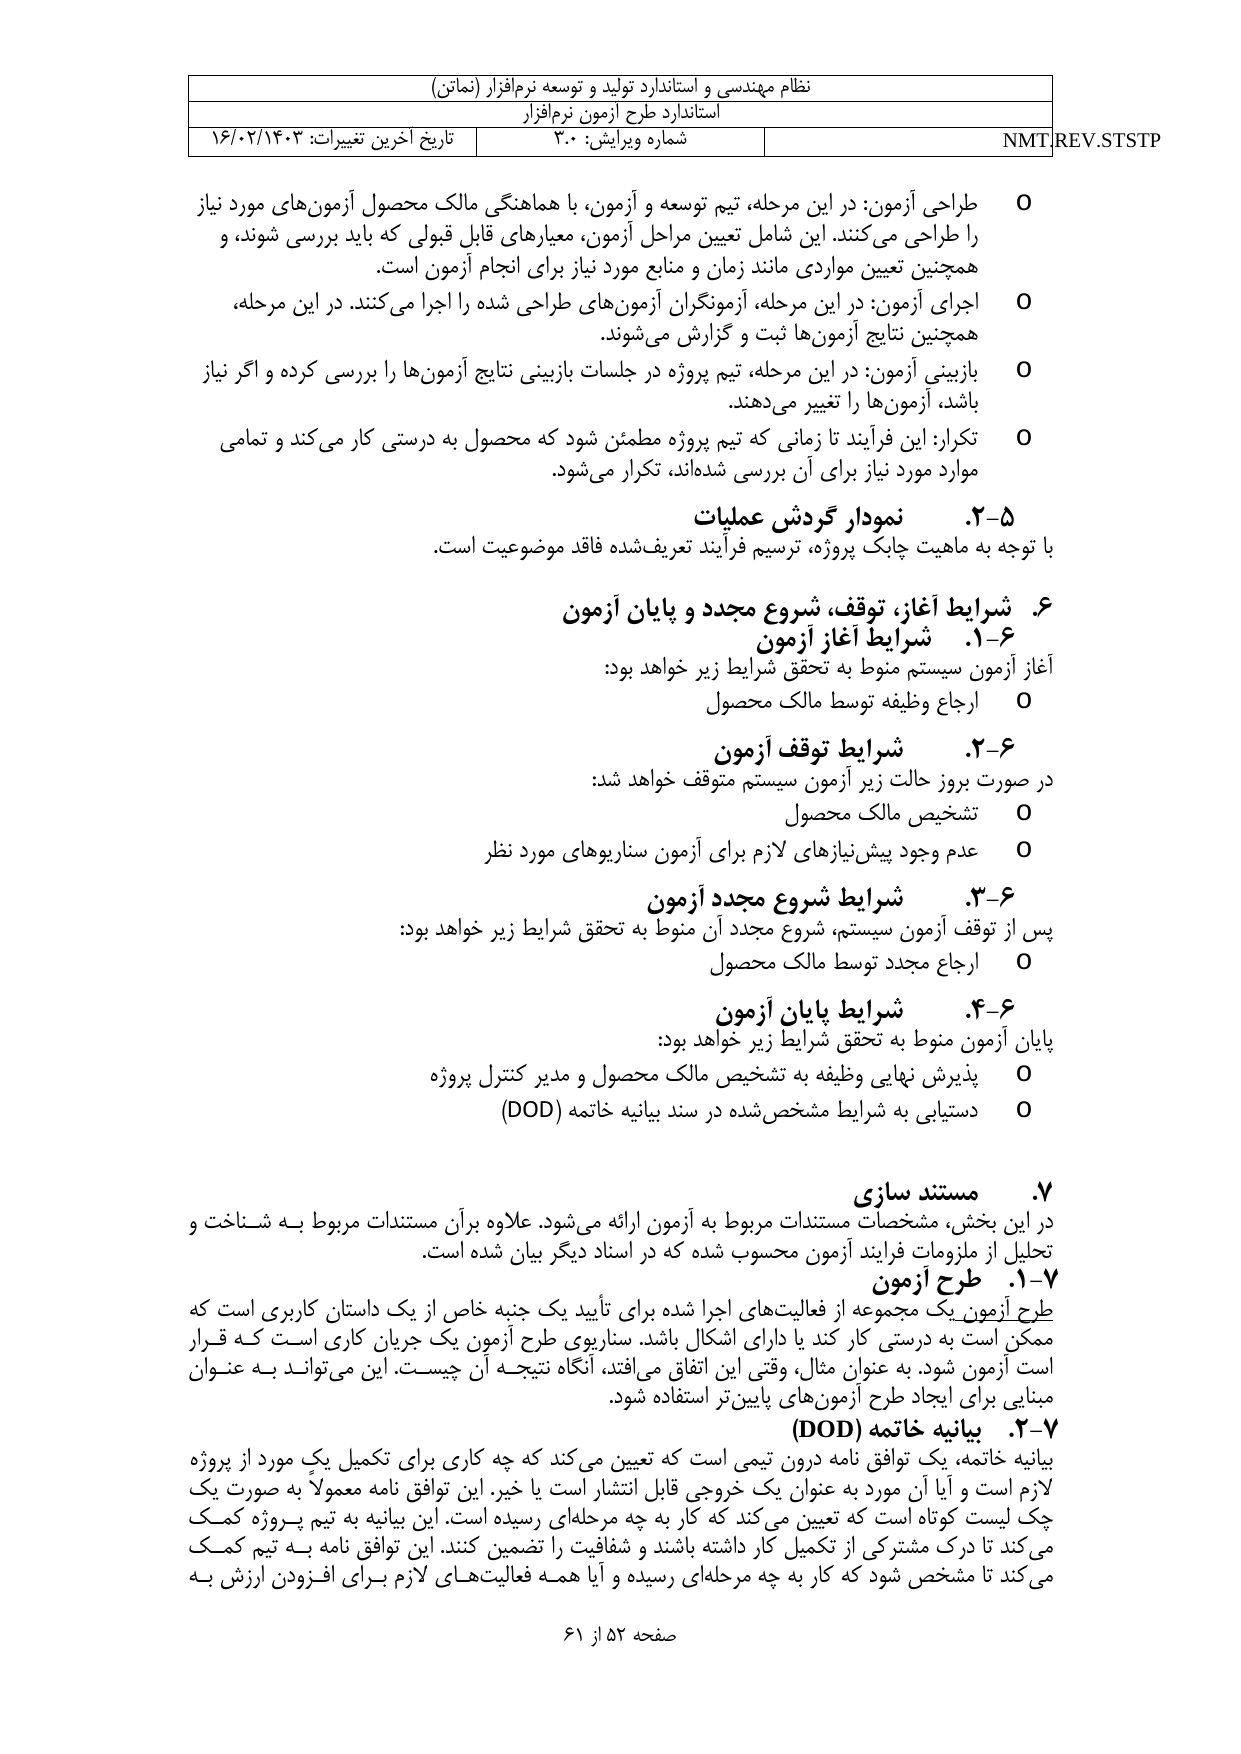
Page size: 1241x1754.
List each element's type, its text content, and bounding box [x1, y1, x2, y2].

text 7. مستند سازی [187, 1180, 1053, 1209]
list اجرای آزمون: در این مرحله، آزمونگران آزمون‌های طراحی شده را اجرا می‌کنند. در این مرحله، همچنین نتایج آزمون‌ها ثبت و گزارش می‌شوند. [187, 285, 1015, 351]
list تشخيص مالک محصول [187, 796, 1015, 830]
list عدم وجود پیش‌نیازهای لازم برای آزمون سناریوهای مورد نظر [187, 833, 1015, 867]
list دستیابی به شرایط مشخص‌شده در سند بیانیه خاتمه (DOD) [187, 1093, 1015, 1127]
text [187, 1446, 1053, 1592]
text طرح آزمون یک مجموعه از فعالیت‌های اجرا شده برای تأیید یک جنبه خاص از یک داستان کاربری است که ممکن است به درستی کار کند یا دارای اشکال باشد. سناریوی طرح آزمون یک جریان کاری است که قرار است آزمون شود. به عنوان مثال، وقتی این اتفاق می‌افتد، آنگاه نتیجه آن چیست. این می‌تواند به عنوان مبنایی برای ایجاد طرح آزمون‌های پایین‌تر استفاده شود. [187, 1297, 1053, 1414]
list تکرار: این فرآیند تا زمانی که تیم پروژه مطمئن شود که محصول به درستی کار می‌کند و تمامی موارد مورد نیاز برای آن بررسی شده‌اند، تکرار می‌شود. [187, 421, 1015, 486]
list پذيرش نهايي وظیفه به تشخيص مالک محصول و مدیر کنترل پروژه [187, 1057, 1015, 1091]
list ارجاع مجدد توسط مالک محصول [187, 945, 1015, 979]
text پايان آزمون منوط به تحقق شرايط زير خواهد بود: [187, 1027, 1053, 1057]
text با توجه به ماهیت چابک پروژه، ترسیم فرآیند تعریف‌شده فاقد موضوعیت است. [187, 534, 1053, 563]
text 2-5. نمودار گردش عملیات [187, 505, 1015, 534]
text پس از توقف آزمون سيستم، شروع مجدد آن منوط به تحقق شرايط زير خواهد بود: [187, 916, 1053, 945]
text 1-6. شرایط آغاز آزمون [187, 626, 1015, 655]
list ارجاع وظیفه توسط مالک محصول [187, 684, 1015, 719]
text 4-6. شرایط پایان آزمون [187, 998, 1015, 1027]
text 1-7. طرح آزمون [187, 1268, 1059, 1297]
text 3-6. شرایط شروع مجدد آزمون [187, 887, 1015, 916]
text 6. شرایط آغاز، توقف، شروع مجدد و پایان آزمون [187, 597, 1053, 626]
text 2-6. شرایط توقف آزمون [187, 738, 1015, 767]
text 2-7. بیانیه خاتمه (DOD) [187, 1414, 1059, 1446]
list بازبینی آزمون: در این مرحله، تیم پروژه در جلسات بازبینی نتایج آزمون‌ها را بررسی کرده و اگر نیاز باشد، آزمون‌ها را تغییر می‌دهند. [187, 353, 1015, 418]
text آغاز آزمون سيستم منوط به تحقق شرايط زير خواهد بود: [187, 655, 1053, 684]
text در اين بخش، مشخصات مستندات مربوط به آزمون ارائه می‌شود. علاوه برآن مستندات مربوط به شناخت و تحلیل از ملزومات فرایند آزمون محسوب شده که در اسناد دیگر بیان شده است. [187, 1209, 1053, 1268]
list طراحی آزمون: در این مرحله، تیم توسعه و آزمون، با هماهنگی مالک محصول آزمون‌های مورد نیاز را طراحی می‌کنند. این شامل تعیین مراحل آزمون، معیارهای قابل قبولی که باید بررسی شوند، و همچنین تعیین مواردی مانند زمان و منابع مورد نیاز برای انجام آزمون است. [187, 186, 1015, 283]
text در صورت بروز حالت زير آزمون سيستم متوقف خواهد شد: [187, 767, 1053, 796]
